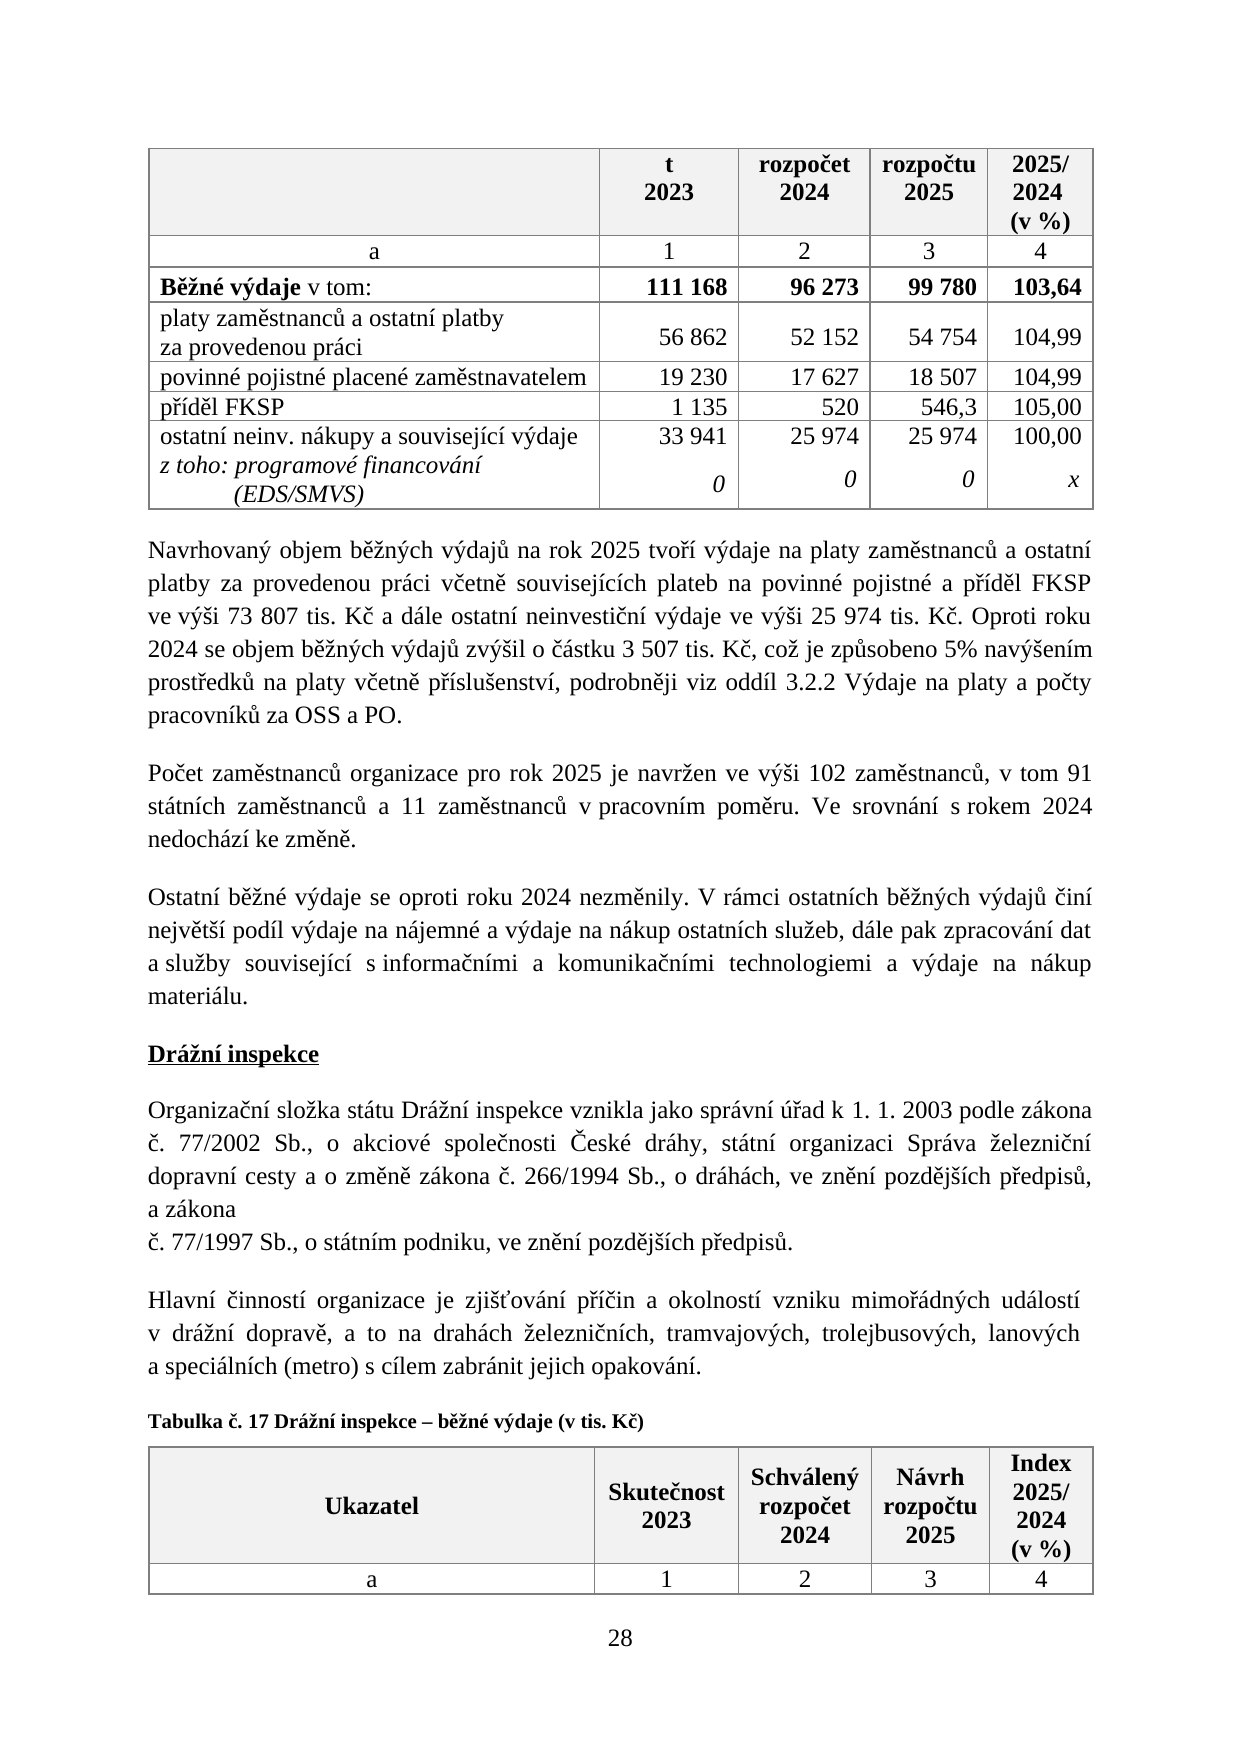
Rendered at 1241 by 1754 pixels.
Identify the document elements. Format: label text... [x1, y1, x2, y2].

table_cell 4 [990, 1564, 1092, 1593]
table_cell platy zaměstnanců a ostatní platby za provedenou práci [150, 303, 599, 361]
table_cell 96 273 [739, 268, 869, 301]
table_header Návrh rozpočtu 2025 [872, 1448, 989, 1563]
text Počet zaměstnanců organizace pro rok 2025 je navržen ve výši 102 zaměstnanců, v tom 91 státních zaměstnanců a 11 zaměstnanců v pracovním poměru. Ve srovnání s rokem 2024 nedochází ke změně. [148, 758, 1093, 853]
table_cell x [988, 450, 1092, 508]
table_cell 18 507 [871, 362, 987, 391]
table_cell 1 [600, 236, 738, 266]
table_header Skutečnost 2023 [595, 1448, 738, 1563]
table_cell 0 [600, 450, 738, 508]
table_cell 104,99 [988, 362, 1092, 391]
table_cell Běžné výdaje v tom: [150, 268, 599, 301]
table_cell 2 [739, 1564, 871, 1593]
text Hlavní činností organizace je zjišťování příčin a okolností vzniku mimořádných událostí v drážní dopravě, a to na drahách železničních, tramvajových, trolejbusových, lanových a speciálních (metro) s cílem zabránit jejich opakování. [148, 1285, 1093, 1380]
table_cell 546,3 [871, 392, 987, 420]
table_cell 1 135 [600, 392, 738, 420]
table_cell a [150, 236, 599, 266]
table_cell povinné pojistné placené zaměstnavatelem [150, 362, 599, 391]
table_cell ostatní neinv. nákupy a související výdaje [150, 421, 599, 450]
table_cell 25 974 [871, 421, 987, 450]
table_cell a [150, 1564, 594, 1593]
table_cell 54 754 [871, 303, 987, 361]
table_cell 111 168 [600, 268, 738, 301]
table_cell 100,00 [988, 421, 1092, 450]
table_cell 52 152 [739, 303, 869, 361]
table_header Index 2025/ 2024 (v %) [990, 1448, 1092, 1563]
table_cell 103,64 [988, 268, 1092, 301]
table_header Schválený rozpočet 2024 [739, 1448, 871, 1563]
table_cell 56 862 [600, 303, 738, 361]
text Navrhovaný objem běžných výdajů na rok 2025 tvoří výdaje na platy zaměstnanců a ostatní platby za provedenou práci včetně souvisejících plateb na povinné pojistné a příděl FKSP ve výši 73 807 tis. Kč a dále ostatní neinvestiční výdaje ve výši 25 974 tis. Kč. Oproti roku 2024 se objem běžných výdajů zvýšil o částku 3 507 tis. Kč, což je způsobeno 5% navýšením prostředků na platy včetně příslušenství, podrobněji viz oddíl 3.2.2 Výdaje na platy a počty pracovníků za OSS a PO. [148, 535, 1093, 728]
table_cell 104,99 [988, 303, 1092, 361]
table_cell 19 230 [600, 362, 738, 391]
table_cell 520 [739, 392, 869, 420]
table_cell 0 [739, 450, 869, 508]
table_cell 2 [739, 236, 869, 266]
text Tabulka č. 17 Drážní inspekce – běžné výdaje (v tis. Kč) [148, 1409, 1093, 1433]
table_cell 105,00 [988, 392, 1092, 420]
text Ostatní běžné výdaje se oproti roku 2024 nezměnily. V rámci ostatních běžných výdajů činí největší podíl výdaje na nájemné a výdaje na nákup ostatních služeb, dále pak zpracování dat a služby související s informačními a komunikačními technologiemi a výdaje na nákup materiálu. [148, 882, 1093, 1010]
table_cell 4 [988, 236, 1092, 266]
text Organizační složka státu Drážní inspekce vznikla jako správní úřad k 1. 1. 2003 podle zákona č. 77/2002 Sb., o akciové společnosti České dráhy, státní organizaci Správa železniční dopravní cesty a o změně zákona č. 266/1994 Sb., o dráhách, ve znění pozdějších předpisů, a zákona č. 77/1997 Sb., o státním podniku, ve znění pozdějších předpisů. [148, 1095, 1093, 1256]
table_cell 17 627 [739, 362, 869, 391]
table_cell 3 [872, 1564, 989, 1593]
table_cell 0 [871, 450, 987, 508]
table_cell 1 [595, 1564, 738, 1593]
table_cell 25 974 [739, 421, 869, 450]
table_cell 99 780 [871, 268, 987, 301]
table_cell 3 [871, 236, 987, 266]
table_cell 33 941 [600, 421, 738, 450]
table_cell z toho: programové financování (EDS/SMVS) [150, 450, 599, 508]
table_header Ukazatel [150, 1448, 594, 1563]
table_cell příděl FKSP [150, 392, 599, 420]
subtitle Drážní inspekce [148, 1039, 1093, 1068]
